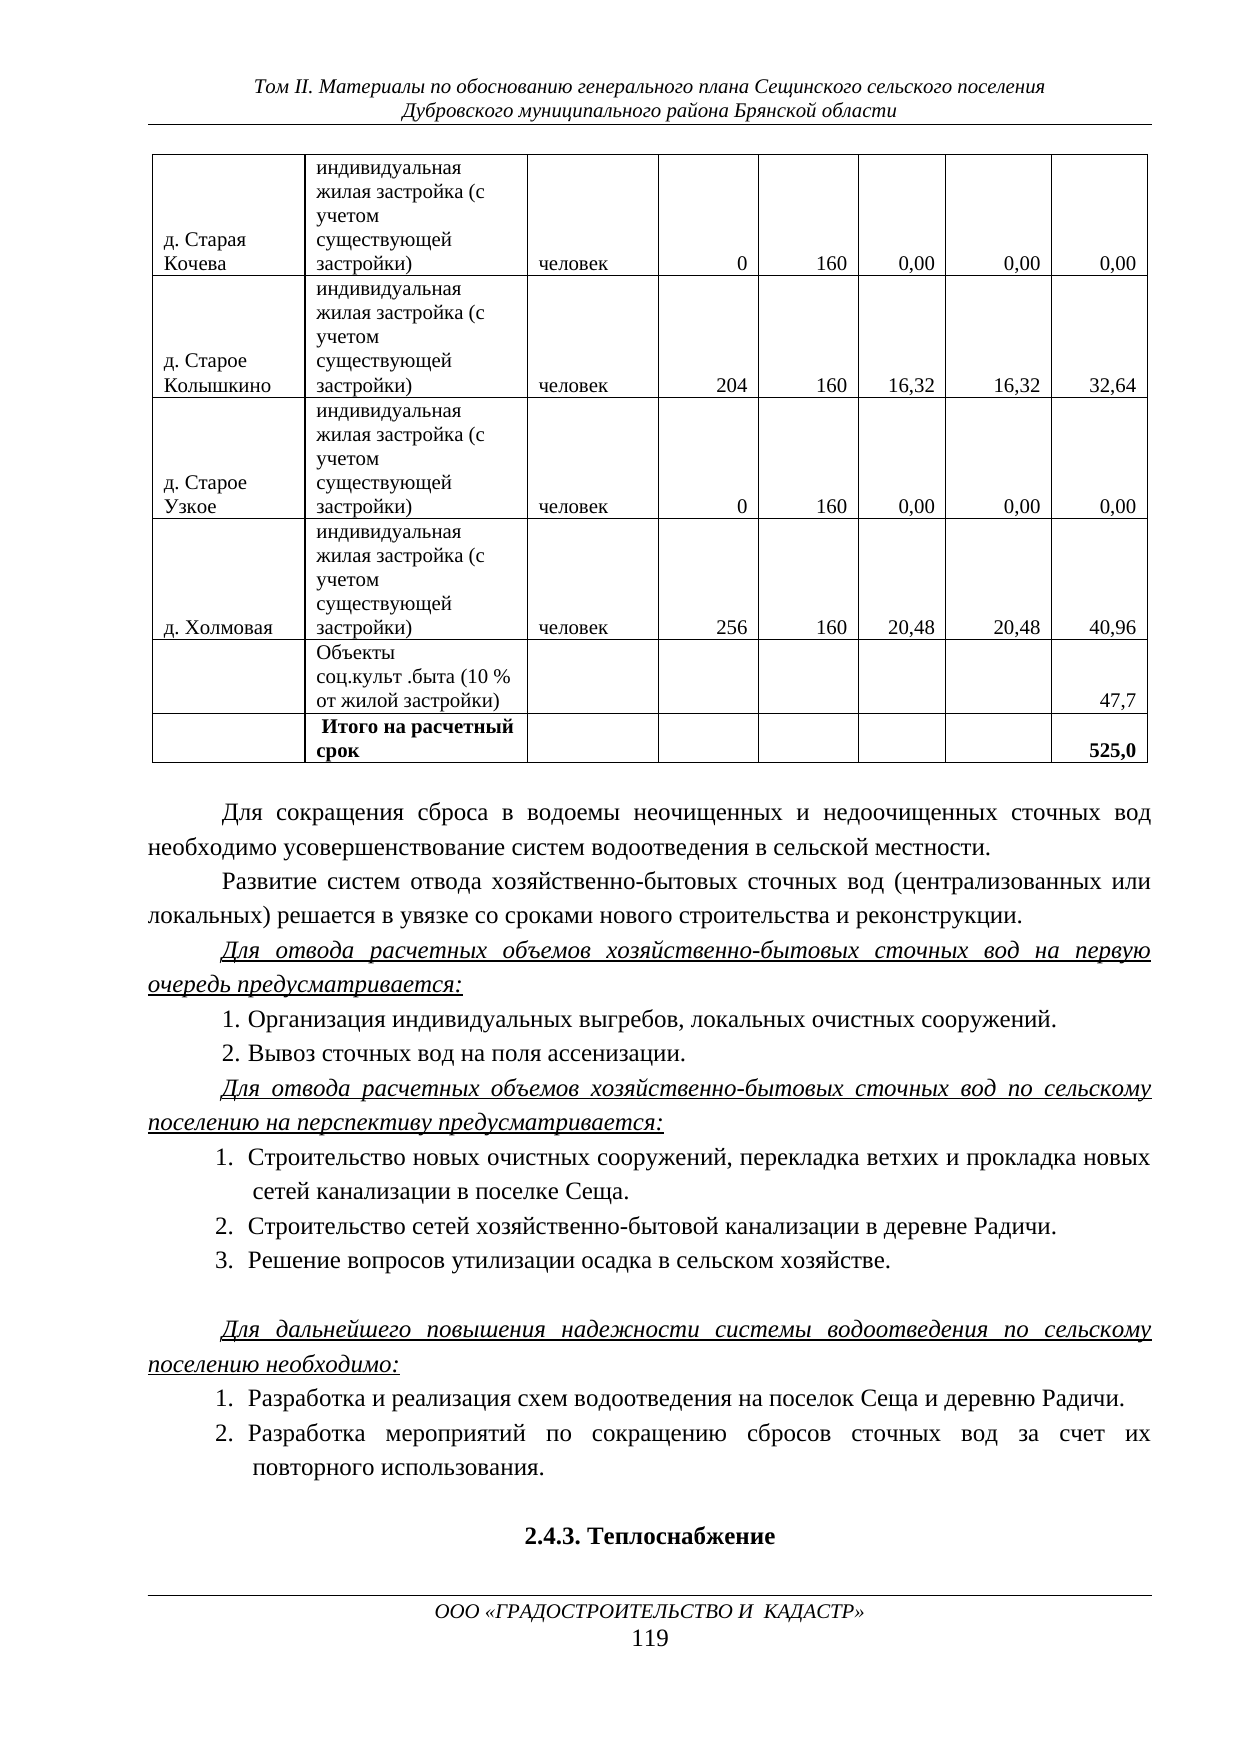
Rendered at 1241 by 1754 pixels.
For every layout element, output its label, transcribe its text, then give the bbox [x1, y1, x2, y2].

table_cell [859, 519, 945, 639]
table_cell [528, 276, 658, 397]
list Строительство новых очистных сооружений, перекладка ветхих и прокладка новых сетей канализации в поселке Сеща. [215, 1142, 1152, 1205]
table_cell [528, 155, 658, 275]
list Разработка и реализация схем водоотведения на поселок Сеща и деревню Радичи. [215, 1383, 1152, 1412]
text Развитие систем отвода хозяйственно-бытовых сточных вод (централизованных или локальных) решается в увязке со сроками нового строительства и реконструкции. [148, 866, 1152, 929]
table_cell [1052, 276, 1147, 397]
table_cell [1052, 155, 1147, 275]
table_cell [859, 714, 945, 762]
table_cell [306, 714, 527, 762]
list Строительство сетей хозяйственно-бытовой канализации в деревне Радичи. [215, 1211, 1152, 1240]
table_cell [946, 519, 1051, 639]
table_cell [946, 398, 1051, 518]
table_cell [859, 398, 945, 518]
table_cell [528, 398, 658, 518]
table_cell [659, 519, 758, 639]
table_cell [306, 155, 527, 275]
list Вывоз сточных вод на поля ассенизации. [148, 1038, 1152, 1067]
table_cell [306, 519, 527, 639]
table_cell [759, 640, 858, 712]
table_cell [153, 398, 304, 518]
text Для сокращения сброса в водоемы неочищенных и недоочищенных сточных вод необходимо усовершенствование систем водоотведения в сельской местности. [148, 797, 1152, 860]
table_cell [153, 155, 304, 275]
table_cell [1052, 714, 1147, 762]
text Для отвода расчетных объемов хозяйственно-бытовых сточных вод по сельскому поселению на перспективу предусматривается: [148, 1073, 1152, 1136]
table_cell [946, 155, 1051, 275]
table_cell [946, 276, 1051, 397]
list Организация индивидуальных выгребов, локальных очистных сооружений. [148, 1004, 1152, 1033]
text Для дальнейшего повышения надежности системы водоотведения по сельскому поселению необходимо: [148, 1314, 1152, 1378]
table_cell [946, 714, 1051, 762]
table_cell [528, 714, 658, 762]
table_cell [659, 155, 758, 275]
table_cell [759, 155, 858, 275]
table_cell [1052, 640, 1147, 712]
list Решение вопросов утилизации осадка в сельском хозяйстве. [215, 1245, 1152, 1274]
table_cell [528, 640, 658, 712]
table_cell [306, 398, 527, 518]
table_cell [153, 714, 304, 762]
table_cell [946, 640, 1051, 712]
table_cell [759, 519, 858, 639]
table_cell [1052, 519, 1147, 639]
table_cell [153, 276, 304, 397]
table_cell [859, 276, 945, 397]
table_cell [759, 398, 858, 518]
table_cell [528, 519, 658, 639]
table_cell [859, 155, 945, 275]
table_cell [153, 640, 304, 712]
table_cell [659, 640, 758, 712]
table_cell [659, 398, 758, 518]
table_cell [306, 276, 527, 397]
list Разработка мероприятий по сокращению сбросов сточных вод за счет их повторного использования. [215, 1418, 1152, 1481]
text 2.4.3. Теплоснабжение [148, 1521, 1152, 1550]
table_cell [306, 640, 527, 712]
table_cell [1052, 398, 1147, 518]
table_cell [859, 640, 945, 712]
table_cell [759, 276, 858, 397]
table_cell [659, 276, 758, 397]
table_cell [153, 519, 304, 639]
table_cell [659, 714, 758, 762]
text Для отвода расчетных объемов хозяйственно-бытовых сточных вод на первую очередь предусматривается: [148, 935, 1152, 998]
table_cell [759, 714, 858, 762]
